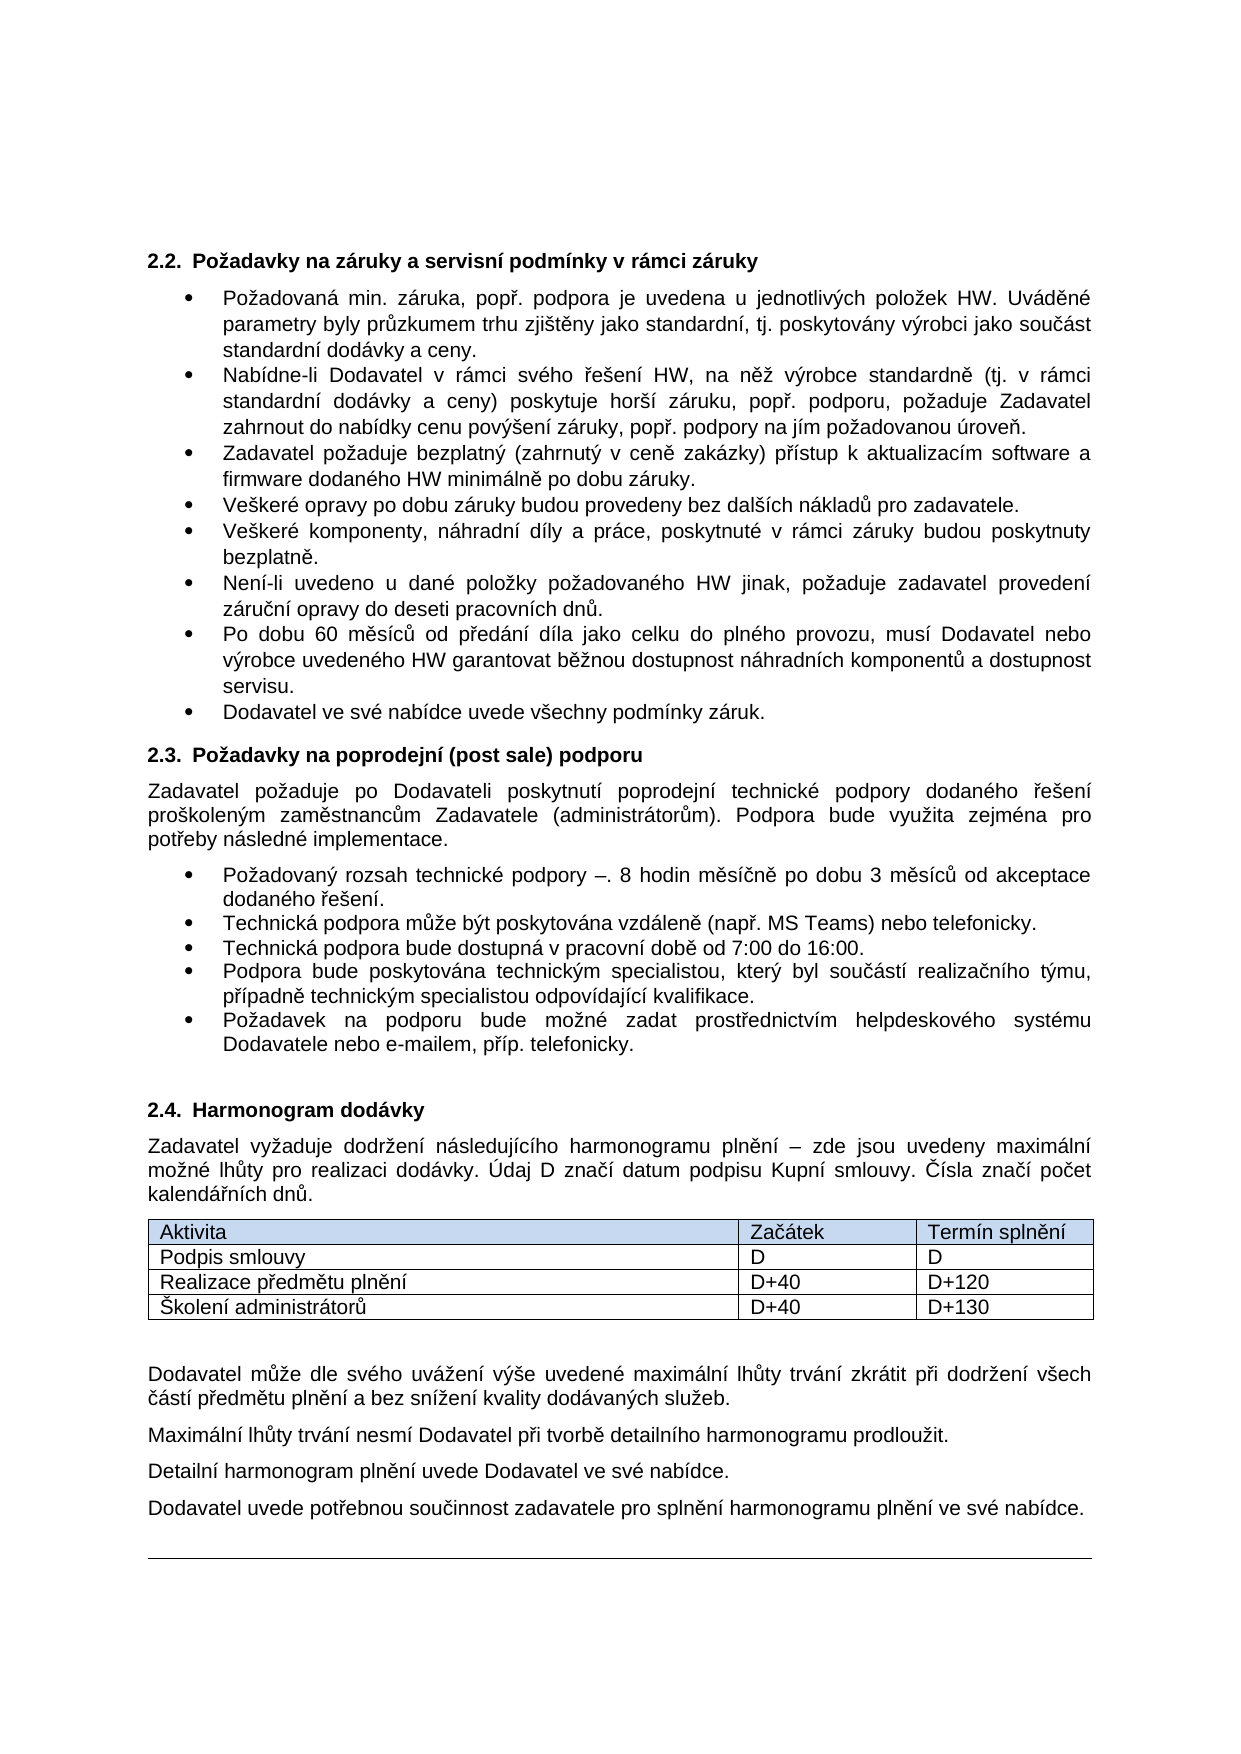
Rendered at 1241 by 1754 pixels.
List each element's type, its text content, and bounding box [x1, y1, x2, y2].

table_header Začátek [739, 1220, 916, 1244]
table_cell Školení administrátorů [149, 1295, 738, 1319]
table_cell Realizace předmětu plnění [149, 1270, 738, 1294]
list Není-li uvedeno u dané položky požadovaného HW jinak, požaduje zadavatel provedení záruční opravy do deseti pracovních dnů. [185, 570, 1092, 620]
text Detailní harmonogram plnění uvede Dodavatel ve své nabídce. [148, 1459, 1092, 1483]
list Požadovaný rozsah technické podpory –. 8 hodin měsíčně po dobu 3 měsíců od akceptace dodaného řešení. [185, 863, 1092, 911]
list Požadavek na podporu bude možné zadat prostřednictvím helpdeskového systému Dodavatele nebo e-mailem, příp. telefonicky. [185, 1007, 1092, 1055]
list Po dobu 60 měsíců od předání díla jako celku do plného provozu, musí Dodavatel nebo výrobce uvedeného HW garantovat běžnou dostupnost náhradních komponentů a dostupnost servisu. [185, 622, 1092, 698]
text Maximální lhůty trvání nesmí Dodavatel při tvorbě detailního harmonogramu prodloužit. [148, 1423, 1092, 1447]
text Dodavatel může dle svého uvážení výše uvedené maximální lhůty trvání zkrátit při dodržení všech částí předmětu plnění a bez snížení kvality dodávaných služeb. [148, 1362, 1092, 1410]
list Technická podpora bude dostupná v pracovní době od 7:00 do 16:00. [185, 935, 1092, 959]
list Zadavatel požaduje bezplatný (zahrnutý v ceně zakázky) přístup k aktualizacím software a firmware dodaného HW minimálně po dobu záruky. [185, 441, 1092, 491]
table_cell D [739, 1245, 916, 1269]
table_cell Podpis smlouvy [149, 1245, 738, 1269]
list Veškeré komponenty, náhradní díly a práce, poskytnuté v rámci záruky budou poskytnuty bezplatně. [185, 519, 1092, 568]
list Požadovaná min. záruka, popř. podpora je uvedena u jednotlivých položek HW. Uváděné parametry byly průzkumem trhu zjištěny jako standardní, tj. poskytovány výrobci jako součást standardní dodávky a ceny. [185, 286, 1092, 361]
text Dodavatel uvede potřebnou součinnost zadavatele pro splnění harmonogramu plnění ve své nabídce. [148, 1496, 1092, 1519]
table_cell D+40 [739, 1295, 916, 1319]
table_cell D+120 [917, 1270, 1093, 1294]
list Podpora bude poskytována technickým specialistou, který byl součástí realizačního týmu, případně technickým specialistou odpovídající kvalifikace. [185, 959, 1092, 1007]
subtitle Harmonogram dodávky [147, 1098, 1092, 1122]
subtitle Požadavky na záruky a servisní podmínky v rámci záruky [147, 249, 1092, 273]
list Dodavatel ve své nabídce uvede všechny podmínky záruk. [185, 700, 1092, 724]
table_cell D+130 [917, 1295, 1093, 1319]
table_header Termín splnění [917, 1220, 1093, 1244]
list Veškeré opravy po dobu záruky budou provedeny bez dalších nákladů pro zadavatele. [185, 493, 1092, 517]
list Nabídne-li Dodavatel v rámci svého řešení HW, na něž výrobce standardně (tj. v rámci standardní dodávky a ceny) poskytuje horší záruku, popř. podporu, požaduje Zadavatel zahrnout do nabídky cenu povýšení záruky, popř. podpory na jím požadovanou úroveň. [185, 363, 1092, 439]
table_header Aktivita [149, 1220, 738, 1244]
list Technická podpora může být poskytována vzdáleně (např. MS Teams) nebo telefonicky. [185, 911, 1092, 935]
subtitle Požadavky na poprodejní (post sale) podporu [147, 742, 1092, 766]
text Zadavatel požaduje po Dodavateli poskytnutí poprodejní technické podpory dodaného řešení proškoleným zaměstnancům Zadavatele (administrátorům). Podpora bude využita zejména pro potřeby následné implementace. [148, 779, 1092, 851]
text Zadavatel vyžaduje dodržení následujícího harmonogramu plnění – zde jsou uvedeny maximální možné lhůty pro realizaci dodávky. Údaj D značí datum podpisu Kupní smlouvy. Čísla značí počet kalendářních dnů. [148, 1134, 1092, 1206]
table_cell D+40 [739, 1270, 916, 1294]
table_cell D [917, 1245, 1093, 1269]
